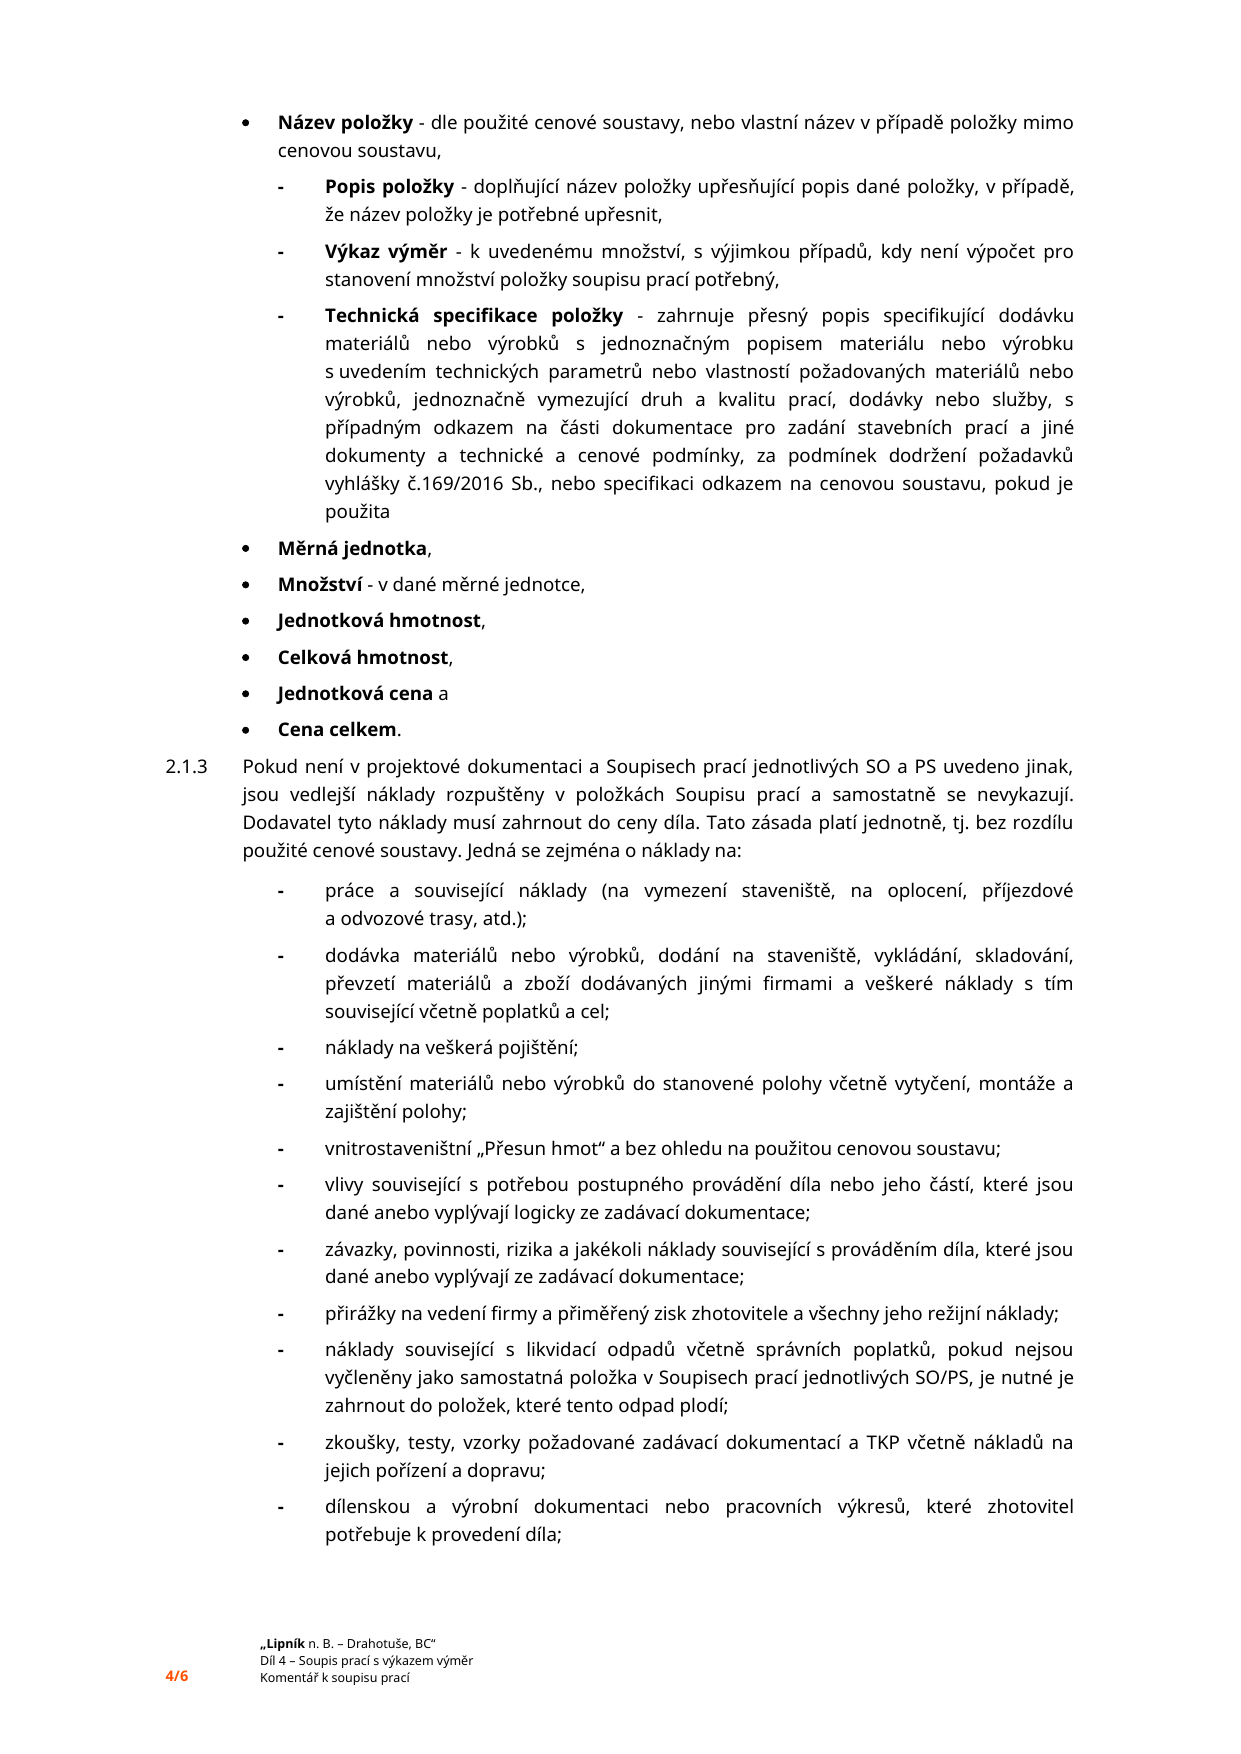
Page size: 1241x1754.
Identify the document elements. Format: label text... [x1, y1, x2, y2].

text zkoušky, testy, vzorky požadované zadávací dokumentací a TKP včetně nákladů na jejich pořízení a dopravu; [278, 1429, 1075, 1482]
text práce a související náklady (na vymezení staveniště, na oplocení, příjezdové a odvozové trasy, atd.); [278, 878, 1075, 931]
text závazky, povinnosti, rizika a jakékoli náklady související s prováděním díla, které jsou dané anebo vyplývají ze zadávací dokumentace; [278, 1236, 1075, 1289]
text Pokud není v projektové dokumentaci a Soupisech prací jednotlivých SO a PS uvedeno jinak, jsou vedlejší náklady rozpuštěny v položkách Soupisu prací a samostatně se nevykazují. Dodavatel tyto náklady musí zahrnout do ceny díla. Tato zásada platí jednotně, tj. bez rozdílu použité cenové soustavy. Jedná se zejména o náklady na: [165, 753, 1075, 863]
text Množství - v dané měrné jednotce, [242, 571, 1075, 597]
text dílenskou a výrobní dokumentaci nebo pracovních výkresů, které zhotovitel potřebuje k provedení díla; [278, 1493, 1075, 1547]
text Technická specifikace položky - zahrnuje přesný popis specifikující dodávku materiálů nebo výrobků s jednoznačným popisem materiálu nebo výrobku s uvedením technických parametrů nebo vlastností požadovaných materiálů nebo výrobků, jednoznačně vymezující druh a kvalitu prací, dodávky nebo služby, s případným odkazem na části dokumentace pro zadání stavebních prací a jiné dokumenty a technické a cenové podmínky, za podmínek dodržení požadavků vyhlášky č.169/2016 Sb., nebo specifikaci odkazem na cenovou soustavu, pokud je použita [278, 302, 1075, 524]
text Jednotková hmotnost, [242, 608, 1075, 633]
text přirážky na vedení firmy a přiměřený zisk zhotovitele a všechny jeho režijní náklady; [278, 1300, 1075, 1326]
text umístění materiálů nebo výrobků do stanovené polohy včetně vytyčení, montáže a zajištění polohy; [278, 1071, 1075, 1124]
text Popis položky - doplňující název položky upřesňující popis dané položky, v případě, že název položky je potřebné upřesnit, [278, 174, 1075, 227]
text Celková hmotnost, [242, 644, 1075, 669]
text vlivy související s potřebou postupného provádění díla nebo jeho částí, které jsou dané anebo vyplývají logicky ze zadávací dokumentace; [278, 1171, 1075, 1225]
text náklady související s likvidací odpadů včetně správních poplatků, pokud nejsou vyčleněny jako samostatná položka v Soupisech prací jednotlivých SO/PS, je nutné je zahrnout do položek, které tento odpad plodí; [278, 1337, 1075, 1418]
text Jednotková cena a [242, 680, 1075, 706]
text Cena celkem. [242, 717, 1075, 742]
text dodávka materiálů nebo výrobků, dodání na staveniště, vykládání, skladování, převzetí materiálů a zboží dodávaných jinými firmami a veškeré náklady s tím související včetně poplatků a cel; [278, 942, 1075, 1023]
text Měrná jednotka, [242, 535, 1075, 560]
text vnitrostaveništní „Přesun hmot“ a bez ohledu na použitou cenovou soustavu; [278, 1135, 1075, 1161]
text Výkaz výměr - k uvedenému množství, s výjimkou případů, kdy není výpočet pro stanovení množství položky soupisu prací potřebný, [278, 238, 1075, 292]
text náklady na veškerá pojištění; [278, 1034, 1075, 1060]
text Název položky - dle použité cenové soustavy, nebo vlastní název v případě položky mimo cenovou soustavu, [242, 109, 1075, 163]
